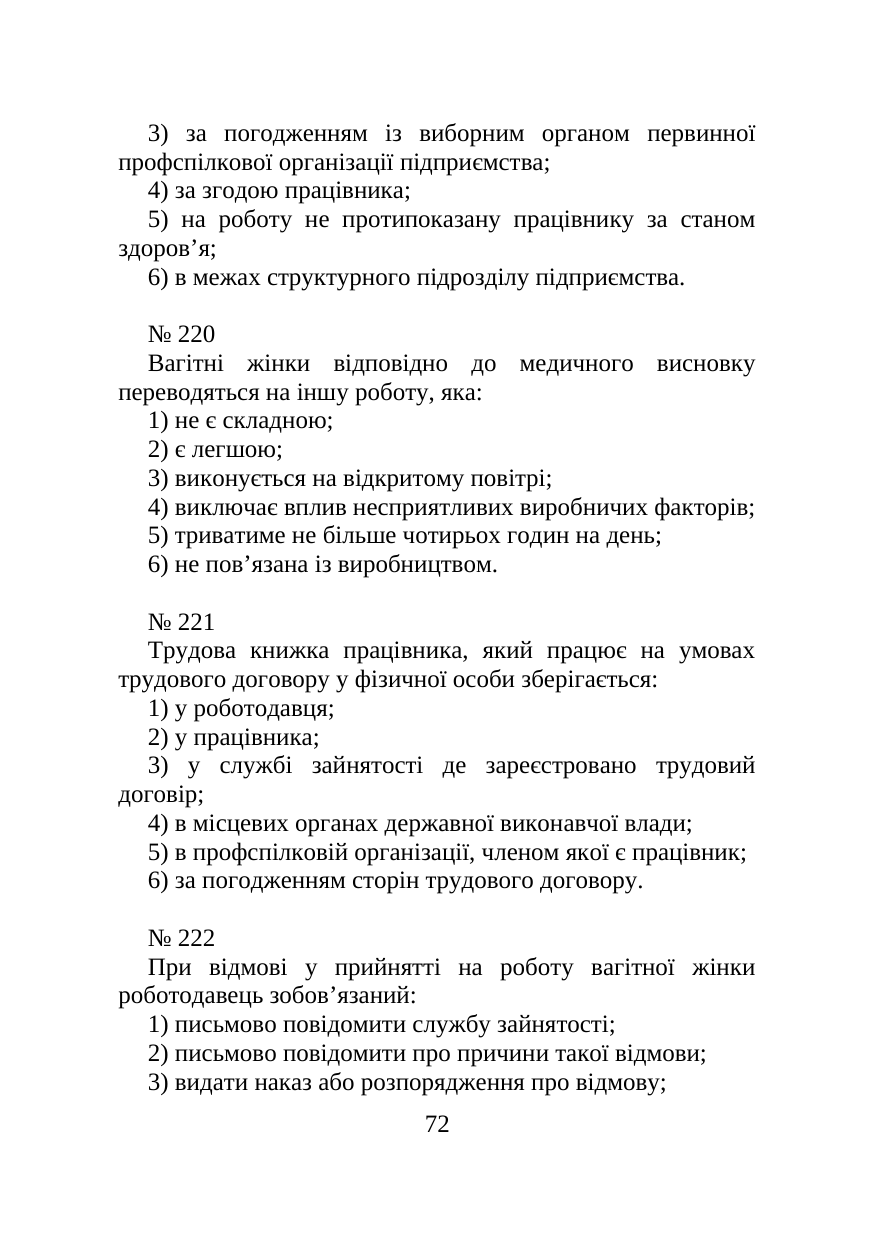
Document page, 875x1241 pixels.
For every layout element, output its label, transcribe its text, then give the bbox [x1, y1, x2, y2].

text 3) у службі зайнятості де зареєстровано трудовий договір; [118, 751, 756, 808]
text 3) видати наказ або розпорядження про відмову; [118, 1067, 756, 1096]
text 2) у працівника; [118, 722, 756, 751]
text 5) триватиме не більше чотирьох годин на день; [118, 521, 756, 549]
text 4) виключає вплив несприятливих виробничих факторів; [118, 492, 756, 521]
text Трудова книжка працівника, який працює на умовах трудового договору у фізичної особи зберігається: [118, 636, 756, 693]
text 2) письмово повідомити про причини такої відмови; [118, 1038, 756, 1067]
text 4) в місцевих органах державної виконавчої влади; [118, 808, 756, 837]
text 3) виконується на відкритому повітрі; [118, 463, 756, 492]
text № 222 [118, 923, 756, 952]
text 1) не є складною; [118, 406, 756, 434]
text 2) є легшою; [118, 434, 756, 463]
text При відмові у прийнятті на роботу вагітної жінки роботодавець зобов’язаний: [118, 952, 756, 1009]
text Вагітні жінки відповідно до медичного висновку переводяться на іншу роботу, яка: [118, 348, 756, 406]
text 1) письмово повідомити службу зайнятості; [118, 1009, 756, 1038]
text № 220 [118, 319, 756, 348]
text 5) на роботу не протипоказану працівнику за станом здоров’я; [118, 204, 756, 262]
text 1) у роботодавця; [118, 693, 756, 722]
text 3) за погодженням із виборним органом первинної профспілкової організації підприємства; [118, 118, 756, 176]
text 4) за згодою працівника; [118, 176, 756, 204]
text № 221 [118, 607, 756, 636]
text 6) в межах структурного підрозділу підприємства. [118, 262, 756, 291]
text 5) в профспілковій організації, членом якої є працівник; [118, 837, 756, 866]
text 6) за погодженням сторін трудового договору. [118, 866, 756, 894]
text 6) не пов’язана із виробництвом. [118, 549, 756, 578]
